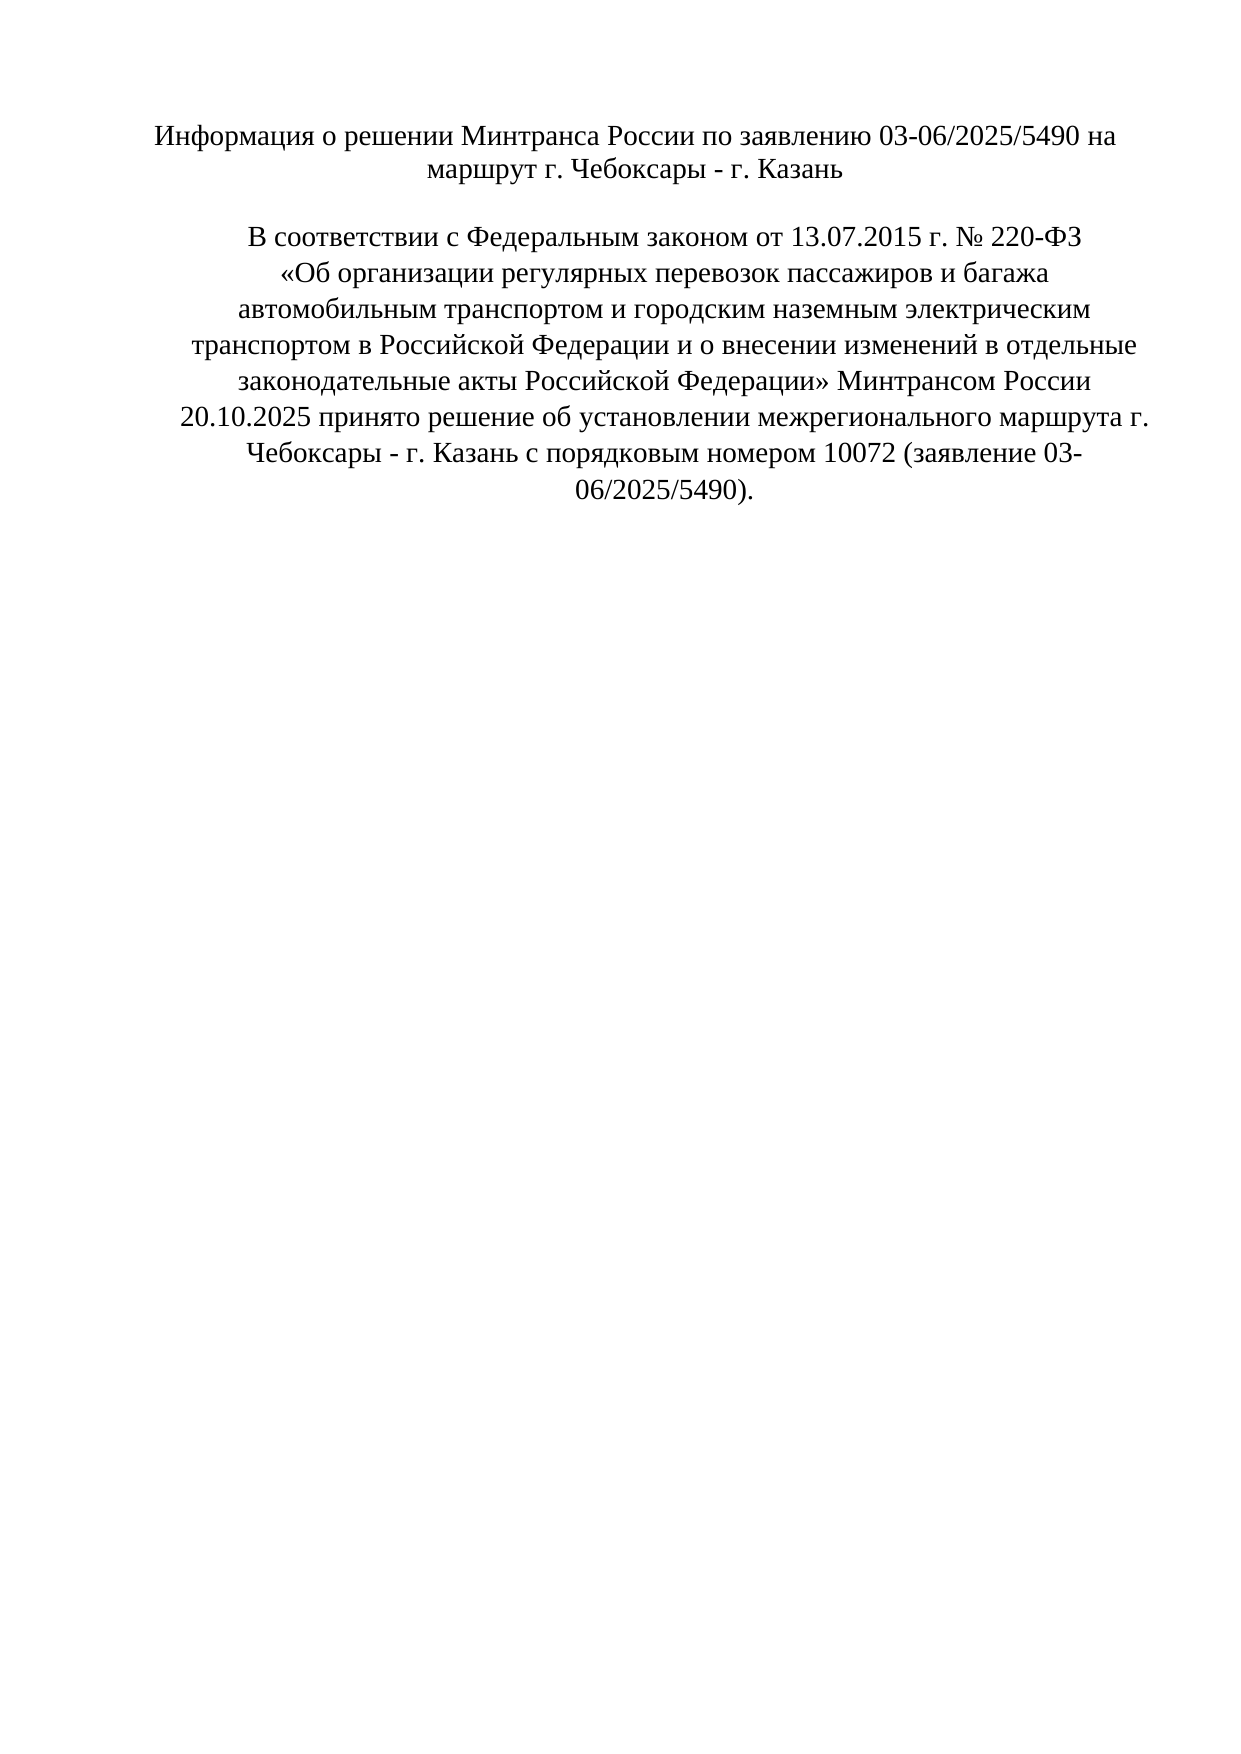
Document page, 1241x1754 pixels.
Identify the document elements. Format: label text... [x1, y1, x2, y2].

text В соответствии с Федеральным законом от 13.07.2015 г. № 220-ФЗ «Об организации регулярных перевозок пассажиров и багажа автомобильным транспортом и городским наземным электрическим транспортом в Российской Федерации и о внесении изменений в отдельные законодательные акты Российской Федерации» Минтрансом России 20.10.2025 принято решение об установлении межрегионального маршрута г. Чебоксары - г. Казань с порядковым номером 10072 (заявление 03-06/2025/5490). [177, 219, 1152, 505]
text Информация о решении Минтранса России по заявлению 03-06/2025/5490 на маршрут г. Чебоксары - г. Казань [118, 118, 1152, 185]
